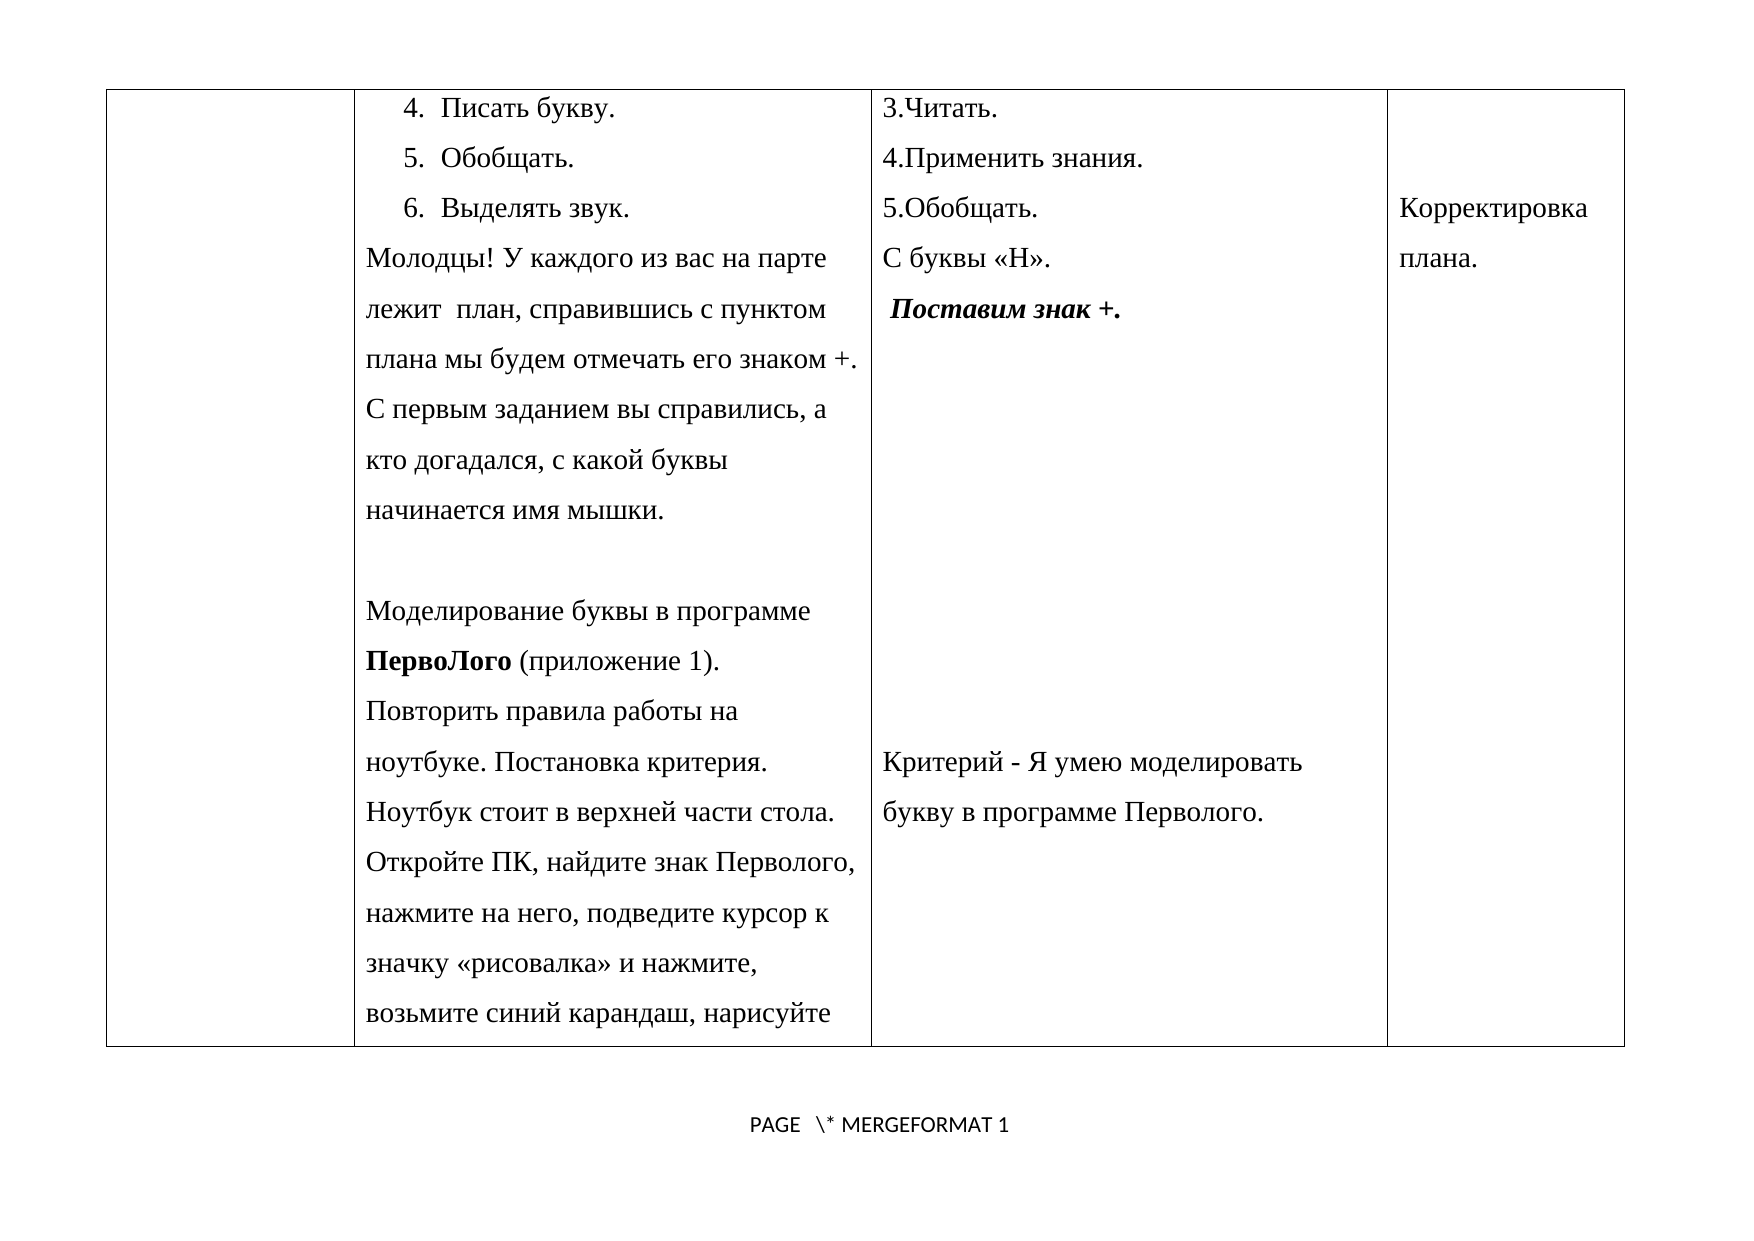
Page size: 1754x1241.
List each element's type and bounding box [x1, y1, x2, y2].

table_cell [107, 90, 354, 1046]
table_cell [1388, 90, 1624, 1046]
table_cell [872, 90, 1387, 1046]
table_cell [355, 90, 871, 1046]
